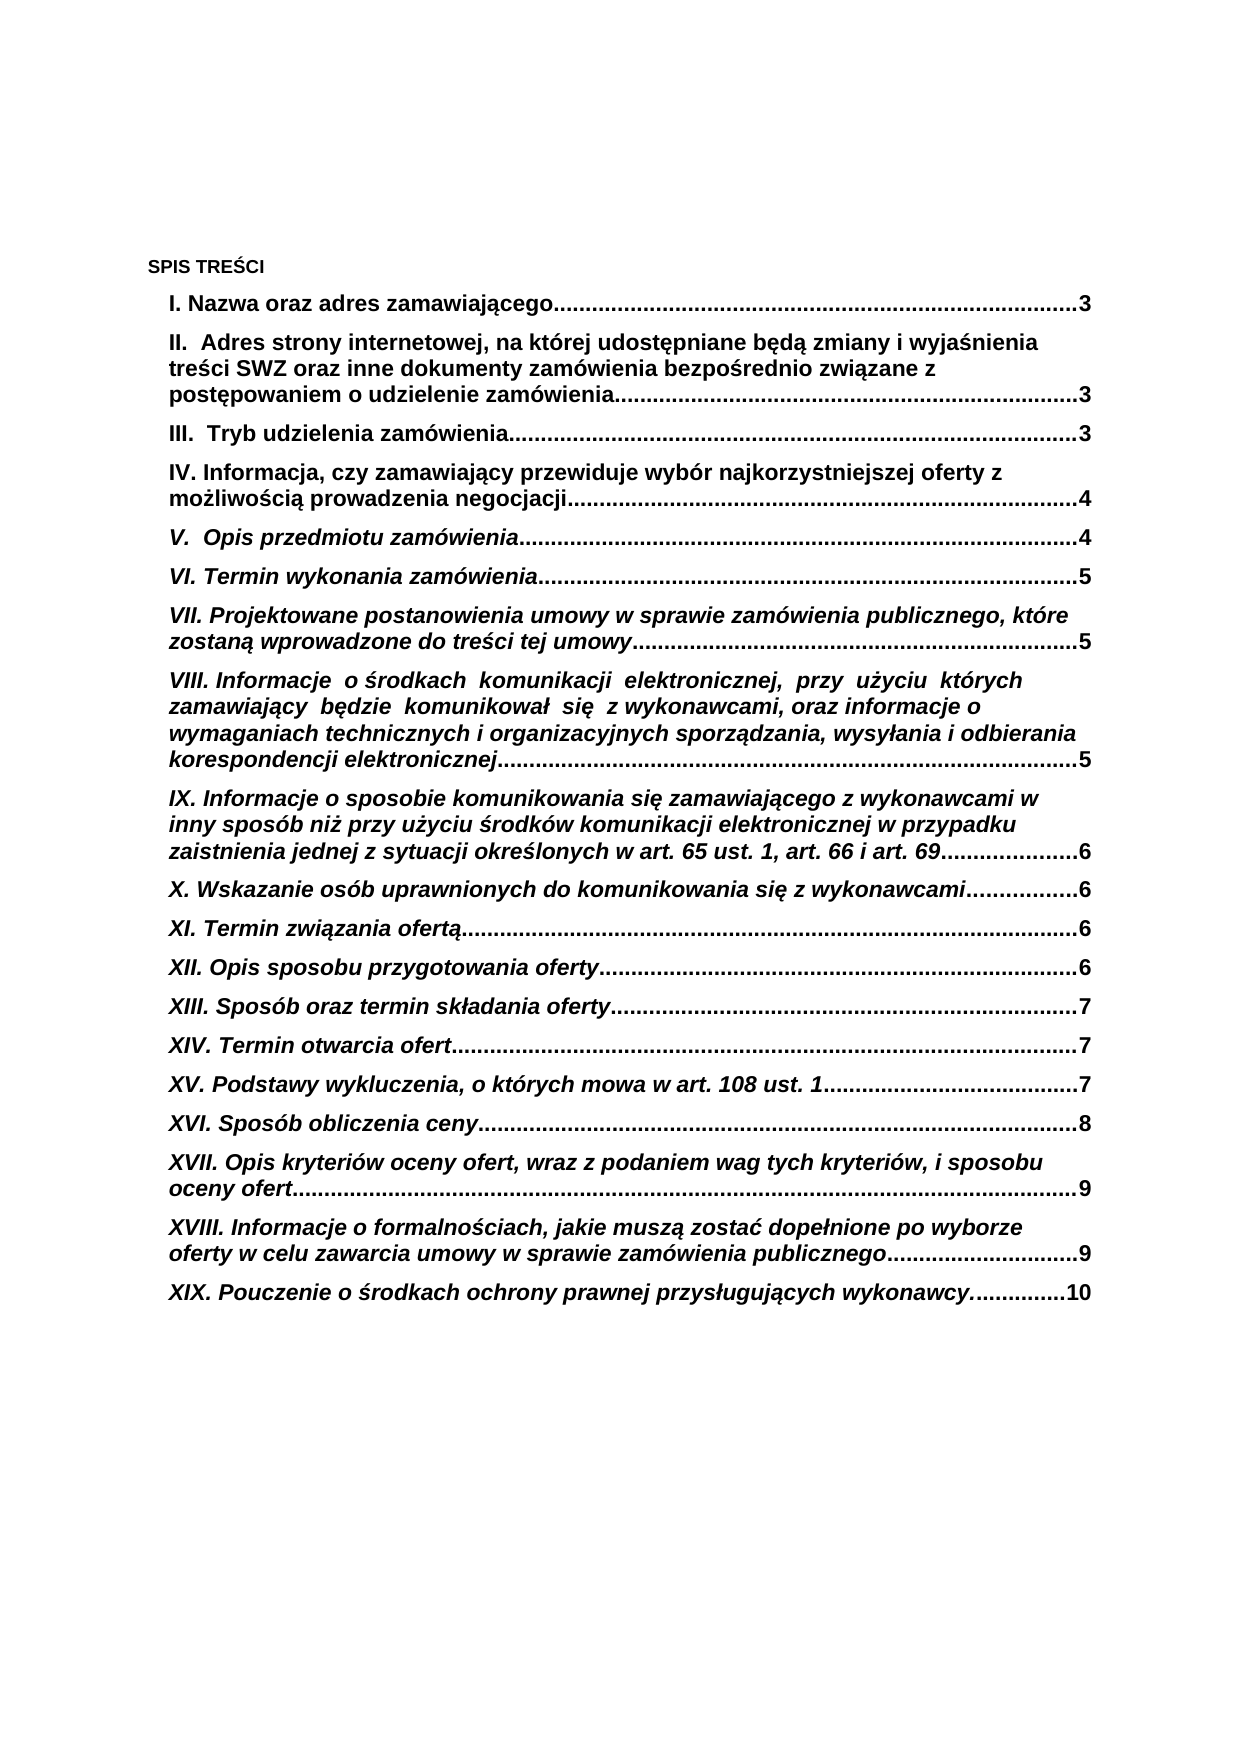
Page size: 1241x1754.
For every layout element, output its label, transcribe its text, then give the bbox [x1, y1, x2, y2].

text X. Wskazanie osób uprawnionych do komunikowania się z wykonawcami 6 [168, 876, 1092, 903]
text XI. Termin związania ofertą 6 [168, 915, 1092, 942]
text VIII. Informacje o środkach komunikacji elektronicznej, przy użyciu których zamawiający będzie komunikował się z wykonawcami, oraz informacje o wymaganiach technicznych i organizacyjnych sporządzania, wysyłania i odbierania korespondencji elektronicznej 5 [168, 667, 1092, 772]
text V. Opis przedmiotu zamówienia 4 [168, 524, 1092, 550]
text VI. Termin wykonania zamówienia 5 [168, 563, 1092, 589]
text XIX. Pouczenie o środkach ochrony prawnej przysługujących wykonawcy. 10 [168, 1279, 1092, 1305]
text XVII. Opis kryteriów oceny ofert, wraz z podaniem wag tych kryteriów, i sposobu oceny ofert 9 [168, 1148, 1092, 1201]
text IV. Informacja, czy zamawiający przewiduje wybór najkorzystniejszej oferty z możliwością prowadzenia negocjacji 4 [168, 459, 1092, 512]
subtitle SPIS TREŚCI [148, 256, 1166, 277]
text IX. Informacje o sposobie komunikowania się zamawiającego z wykonawcami w inny sposób niż przy użyciu środków komunikacji elektronicznej w przypadku zaistnienia jednej z sytuacji określonych w art. 65 ust. 1, art. 66 i art. 69 6 [168, 785, 1092, 864]
text VII. Projektowane postanowienia umowy w sprawie zamówienia publicznego, które zostaną wprowadzone do treści tej umowy 5 [168, 602, 1092, 654]
text XIII. Sposób oraz termin składania oferty 7 [168, 993, 1092, 1019]
text XII. Opis sposobu przygotowania oferty 6 [168, 954, 1092, 981]
text XVIII. Informacje o formalnościach, jakie muszą zostać dopełnione po wyborze oferty w celu zawarcia umowy w sprawie zamówienia publicznego 9 [168, 1214, 1092, 1266]
text XVI. Sposób obliczenia ceny 8 [168, 1109, 1092, 1136]
text III. Tryb udzielenia zamówienia 3 [168, 420, 1092, 446]
text XIV. Termin otwarcia ofert 7 [168, 1032, 1092, 1058]
text I. Nazwa oraz adres zamawiającego 3 [168, 289, 1092, 316]
text II. Adres strony internetowej, na której udostępniane będą zmiany i wyjaśnienia treści SWZ oraz inne dokumenty zamówienia bezpośrednio związane z postępowaniem o udzielenie zamówienia 3 [168, 328, 1092, 407]
text XV. Podstawy wykluczenia, o których mowa w art. 108 ust. 1 7 [168, 1071, 1092, 1097]
